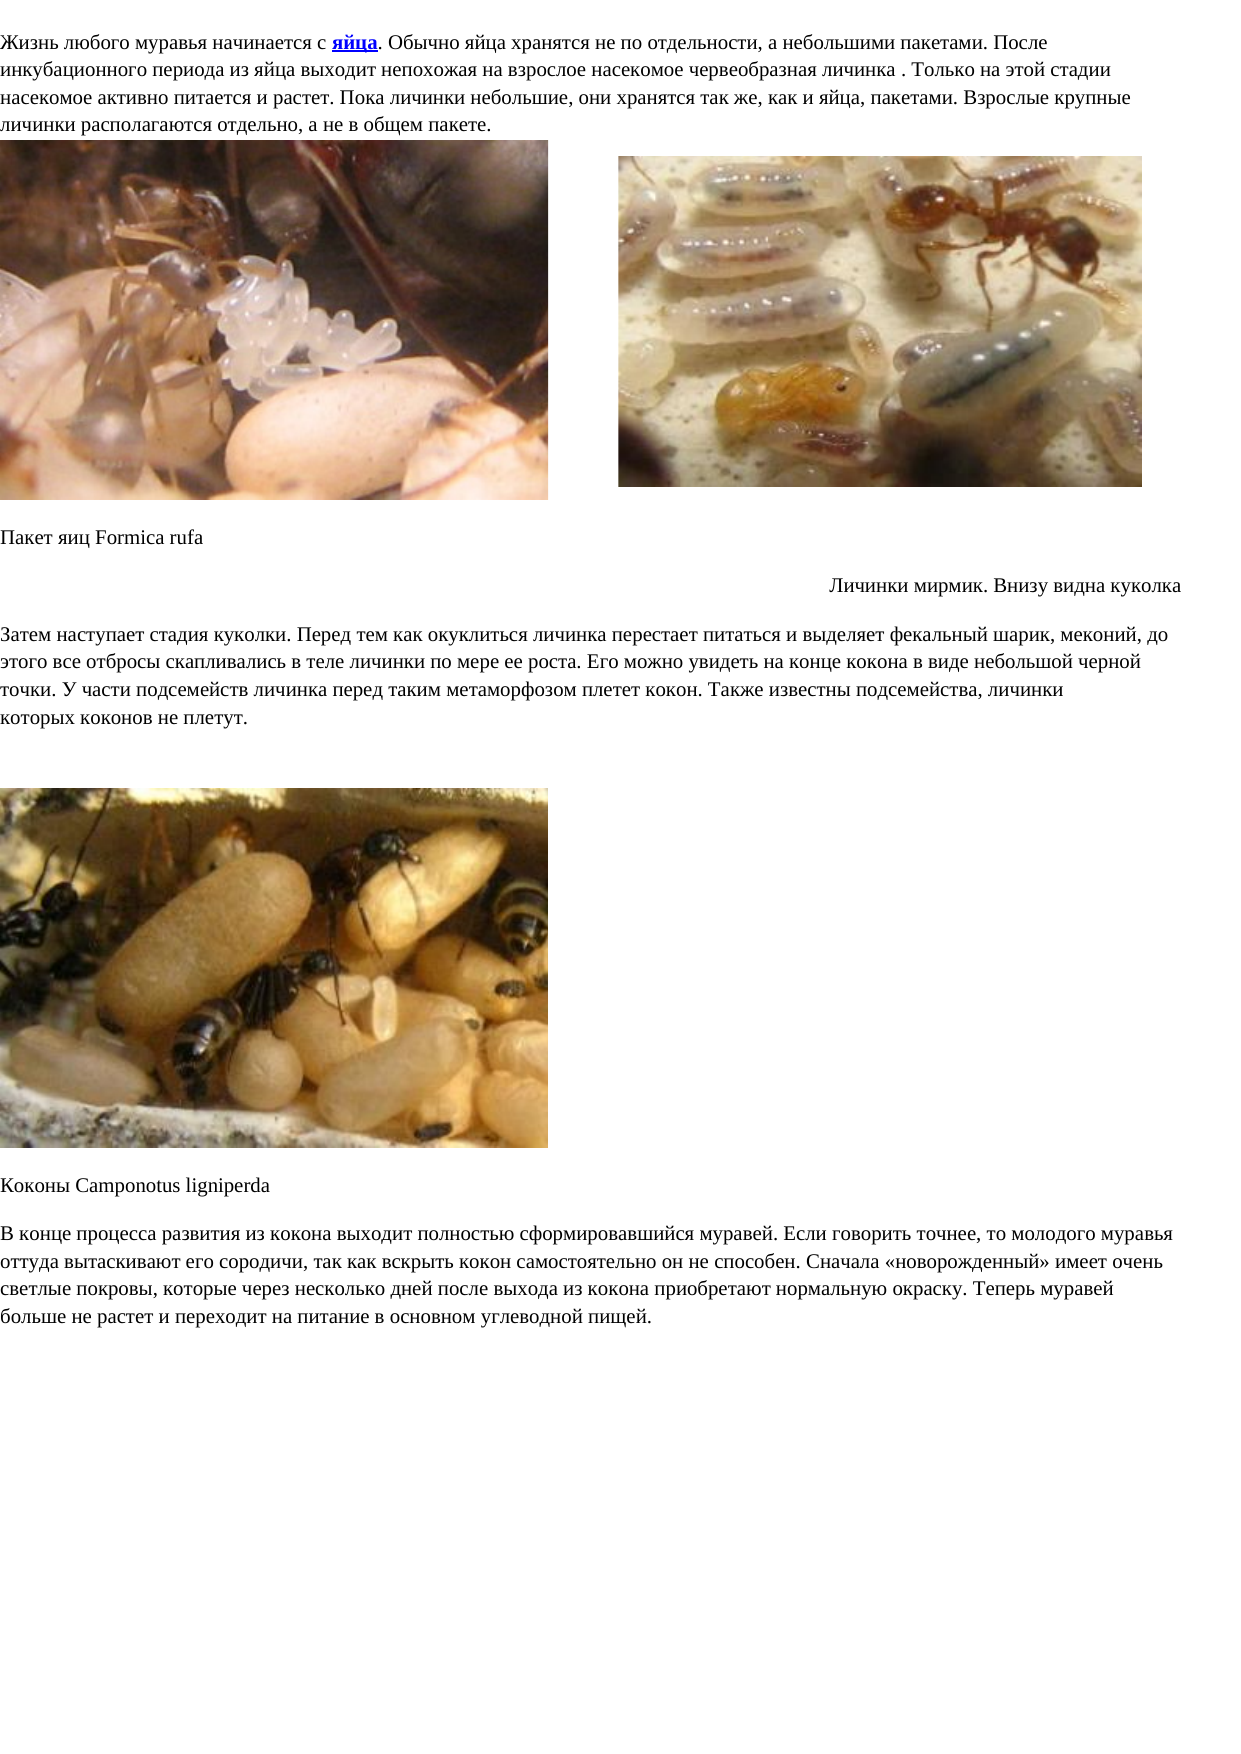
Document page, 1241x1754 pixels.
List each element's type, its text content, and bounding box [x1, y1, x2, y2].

text Пакет яиц Formica rufa [0, 525, 1181, 549]
text В конце процесса развития из кокона выходит полностью сформировавшийся муравей. Если говорить точнее, то молодого муравья оттуда вытаскивают его сородичи, так как вскрыть кокон самостоятельно он не способен. Сначала «новорожденный» имеет очень светлые покровы, которые через несколько дней после выхода из кокона приобретают нормальную окраску. Теперь муравей больше не растет и переходит на питание в основном углеводной пищей. [0, 1221, 1181, 1328]
picture [0, 140, 549, 500]
picture [618, 156, 1142, 487]
text Личинки мирмик. Внизу видна куколка [0, 573, 1181, 597]
picture [0, 788, 548, 1148]
text Затем наступает стадия куколки. Перед тем как окуклиться личинка перестает питаться и выделяет фекальный шарик, меконий, до этого все отбросы скапливались в теле личинки по мере ее роста. Его можно увидеть на конце кокона в виде небольшой черной точки. У части подсемейств личинка перед таким метаморфозом плетет кокон. Также известны подсемейства, личинки которых коконов не плетут. [0, 622, 1181, 729]
text Коконы Camponotus ligniperda [0, 1173, 1181, 1197]
